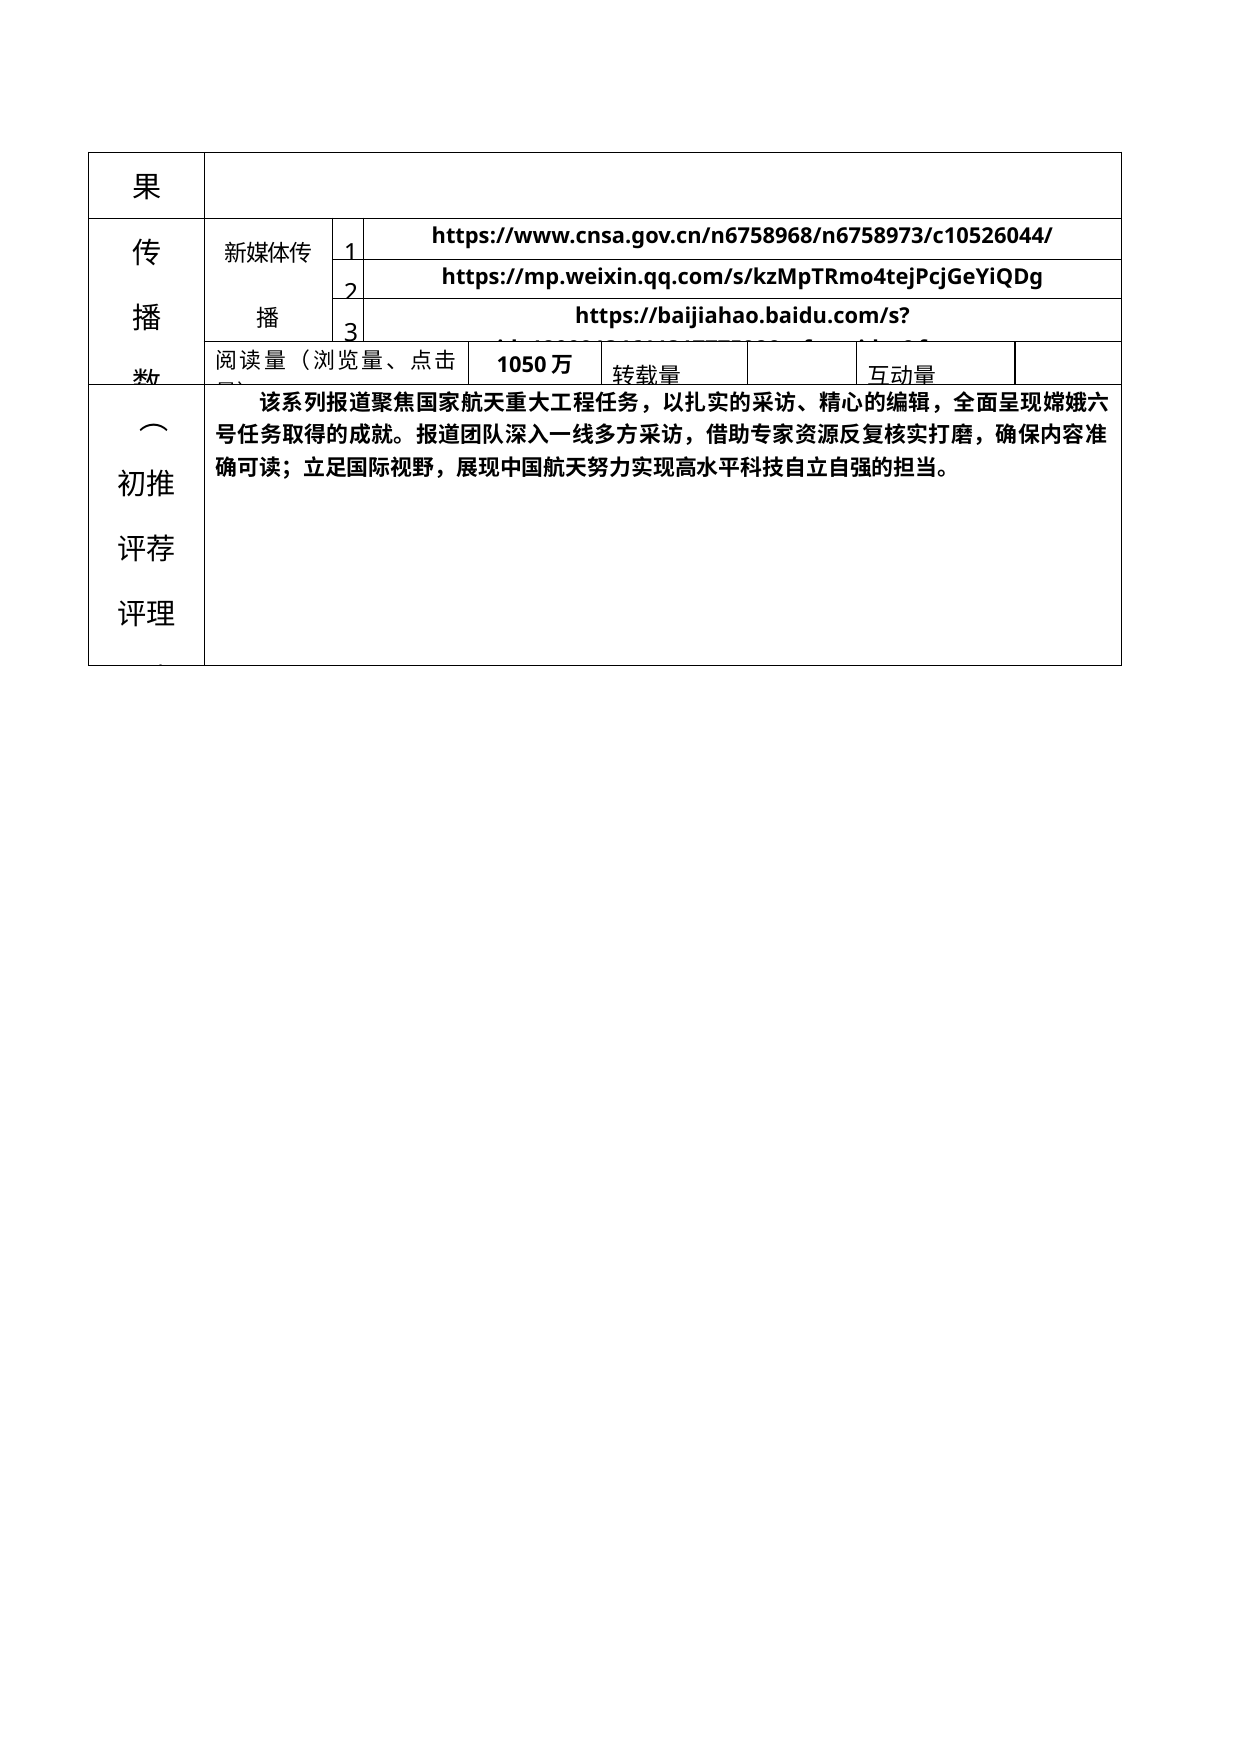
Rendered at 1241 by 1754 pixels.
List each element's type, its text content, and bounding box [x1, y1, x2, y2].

table_cell 1 [333, 219, 363, 258]
table_cell https://www.cnsa.gov.cn/n6758968/n6758973/c10526044/content.html [364, 219, 1121, 258]
table_cell 该系列报道聚焦国家航天重大工程任务，以扎实的采访、精心的编辑，全面呈现嫦娥六号任务取得的成就。报道团队深入一线多方采访，借助专家资源反复核实打磨，确保内容准确可读；立足国际视野，展现中国航天努力实现高水平科技自立自强的担当。 签名：（盖单位公章） 2025年 月 日 [205, 385, 1121, 665]
table_cell ︵ 初推 评荐 评理 语由 ︶ [89, 385, 204, 665]
table_cell https://mp.weixin.qq.com/s/kzMpTRmo4tejPcjGeYiQDg https://mp.weixin.qq.com/s/kzMpTRmo4tejPcjGeYiQDg [364, 260, 1121, 298]
table_cell 社 会 效 果 [89, 153, 204, 218]
table_cell https://baijiahao.baidu.com/s?id=1800913461131777592&wfr=spider&for=pc [364, 299, 1121, 341]
table_cell [748, 342, 856, 383]
table_cell 转载量 [602, 342, 747, 383]
table_cell [1016, 342, 1121, 383]
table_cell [205, 153, 1121, 218]
table_cell 互动量 [857, 342, 1014, 383]
table_cell 1050万 [469, 342, 601, 383]
table_cell 2 [333, 260, 363, 298]
table_cell 传 播 数 据 [89, 219, 204, 383]
table_cell 新媒体传播 平台网址 [205, 219, 332, 341]
table_cell 3 [333, 299, 363, 341]
table_cell 阅读量（浏览量、点击量） [205, 342, 468, 383]
